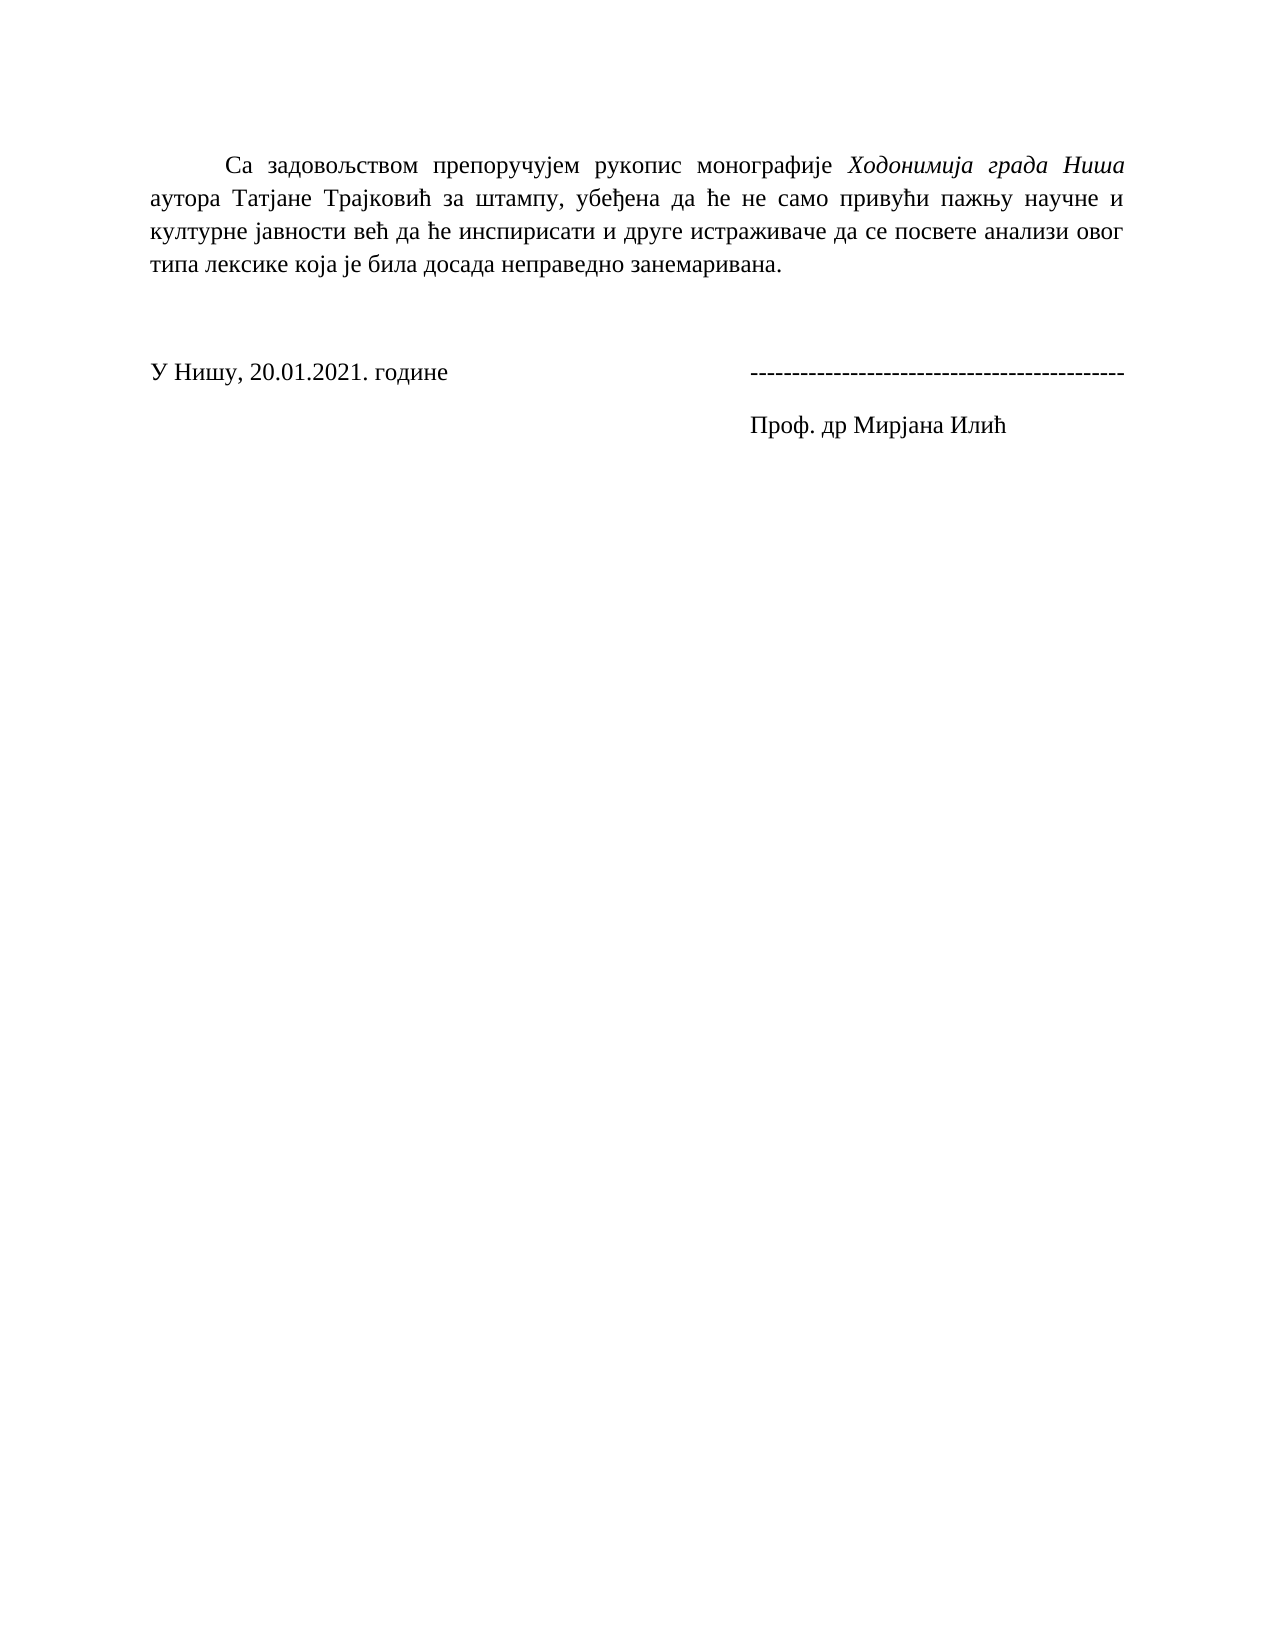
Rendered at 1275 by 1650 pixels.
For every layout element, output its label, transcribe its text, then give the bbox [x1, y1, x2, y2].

text Проф. др Мирјана Илић [150, 411, 1125, 472]
text Са задовољством препоручујем рукопис монографије Ходонимија града Ниша аутора Татјане Трајковић за штампу, убеђена да ће не само привући пажњу научне и културне јавности већ да ће инспирисати и друге истраживаче да се посвете анализи овог типа лексике која је била досада неправедно занемаривана. [150, 150, 1125, 278]
text У Нишу, 20.01.2021. године --------------------------------------------- [150, 357, 1125, 386]
